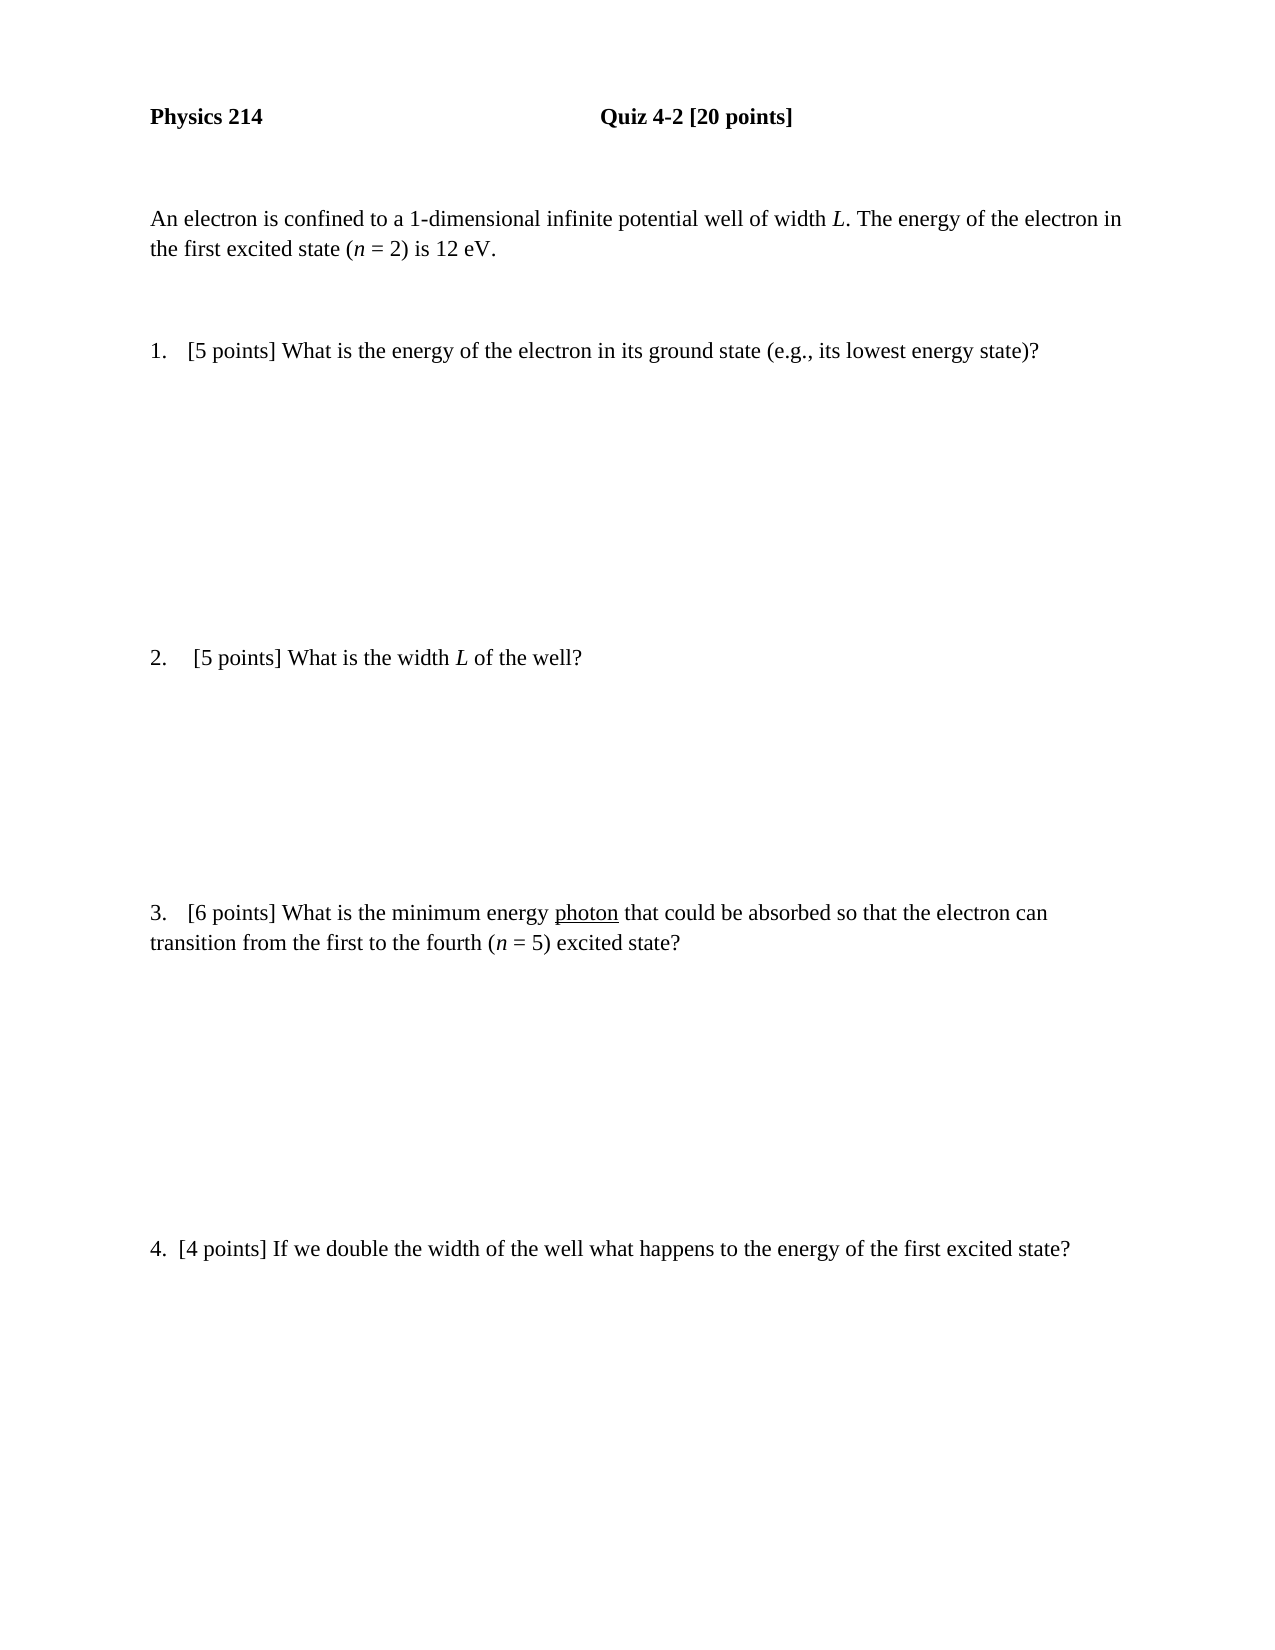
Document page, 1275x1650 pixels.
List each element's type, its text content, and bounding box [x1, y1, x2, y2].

text 3. [6 points] What is the minimum energy photon that could be absorbed so that the electron can transition from the first to the fourth (n = 5) excited state? [150, 899, 1125, 956]
text An electron is confined to a 1-dimensional infinite potential well of width L. The energy of the electron in the first excited state (n = 2) is 12 eV. [150, 205, 1125, 262]
text 2. [5 points] What is the width L of the well? [150, 644, 1125, 670]
text Physics 214 Quiz 4-2 [20 points] [150, 103, 1125, 129]
text 4. [4 points] If we double the width of the well what happens to the energy of the first excited state? [150, 1235, 1125, 1262]
text 1. [5 points] What is the energy of the electron in its ground state (e.g., its lowest energy state)? [150, 337, 1125, 364]
